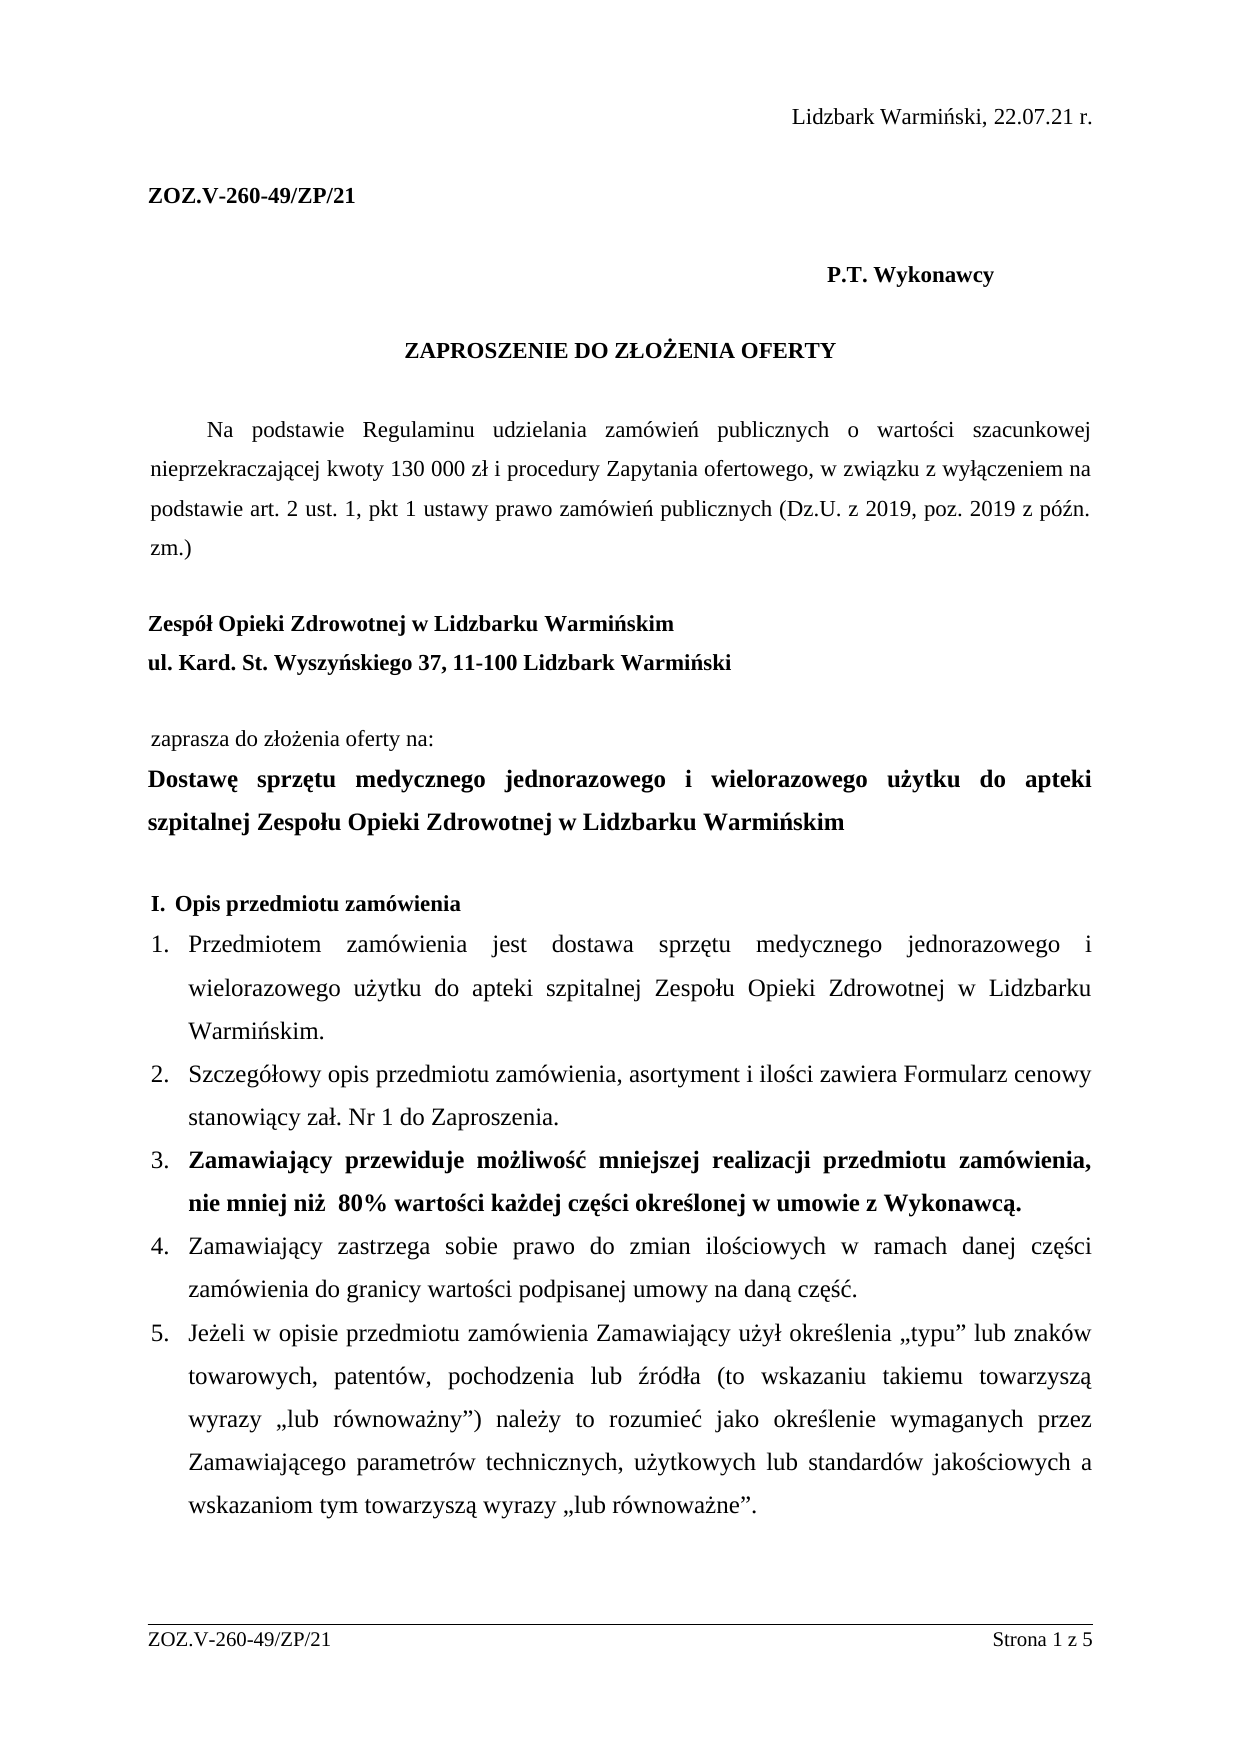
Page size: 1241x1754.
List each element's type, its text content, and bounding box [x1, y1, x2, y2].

list Szczegółowy opis przedmiotu zamówienia, asortyment i ilości zawiera Formularz cenowy stanowiący zał. Nr 1 do Zaproszenia. [151, 1059, 1093, 1131]
list Zamawiający zastrzega sobie prawo do zmian ilościowych w ramach danej części zamówienia do granicy wartości podpisanej umowy na daną część. [151, 1231, 1093, 1303]
text ZOZ.V-260-49/ZP/21 [148, 182, 1093, 209]
text zaprasza do złożenia oferty na: [151, 725, 757, 751]
list Zamawiający przewiduje możliwość mniejszej realizacji przedmiotu zamówienia, nie mniej niż 80% wartości każdej części określonej w umowie z Wykonawcą. [151, 1145, 1093, 1217]
text ZAPROSZENIE DO ZŁOŻENIA OFERTY [148, 337, 1093, 363]
list Jeżeli w opisie przedmiotu zamówienia Zamawiający użył określenia „typu” lub znaków towarowych, patentów, pochodzenia lub źródła (to wskazaniu takiemu towarzyszą wyrazy „lub równoważny”) należy to rozumieć jako określenie wymaganych przez Zamawiającego parametrów technicznych, użytkowych lub standardów jakościowych a wskazaniom tym towarzyszą wyrazy „lub równoważne”. [151, 1318, 1093, 1519]
text Lidzbark Warmiński, 22.07.21 r. [148, 103, 1093, 130]
list Opis przedmiotu zamówienia [151, 890, 1093, 916]
text ul. Kard. St. Wyszyńskiego 37, 11-100 Lidzbark Warmiński [148, 649, 1093, 676]
text Zespół Opieki Zdrowotnej w Lidzbarku Warmińskim [148, 610, 1093, 636]
text Dostawę sprzętu medycznego jednorazowego i wielorazowego użytku do apteki szpitalnej Zespołu Opieki Zdrowotnej w Lidzbarku Warmińskim [148, 764, 1093, 836]
list Przedmiotem zamówienia jest dostawa sprzętu medycznego jednorazowego i wielorazowego użytku do apteki szpitalnej Zespołu Opieki Zdrowotnej w Lidzbarku Warmińskim. [151, 929, 1093, 1044]
text Na podstawie Regulaminu udzielania zamówień publicznych o wartości szacunkowej nieprzekraczającej kwoty 130 000 zł i procedury Zapytania ofertowego, w związku z wyłączeniem na podstawie art. 2 ust. 1, pkt 1 ustawy prawo zamówień publicznych (Dz.U. z 2019, poz. 2019 z późn. zm.) [150, 416, 1093, 561]
text P.T. Wykonawcy [827, 261, 1093, 288]
